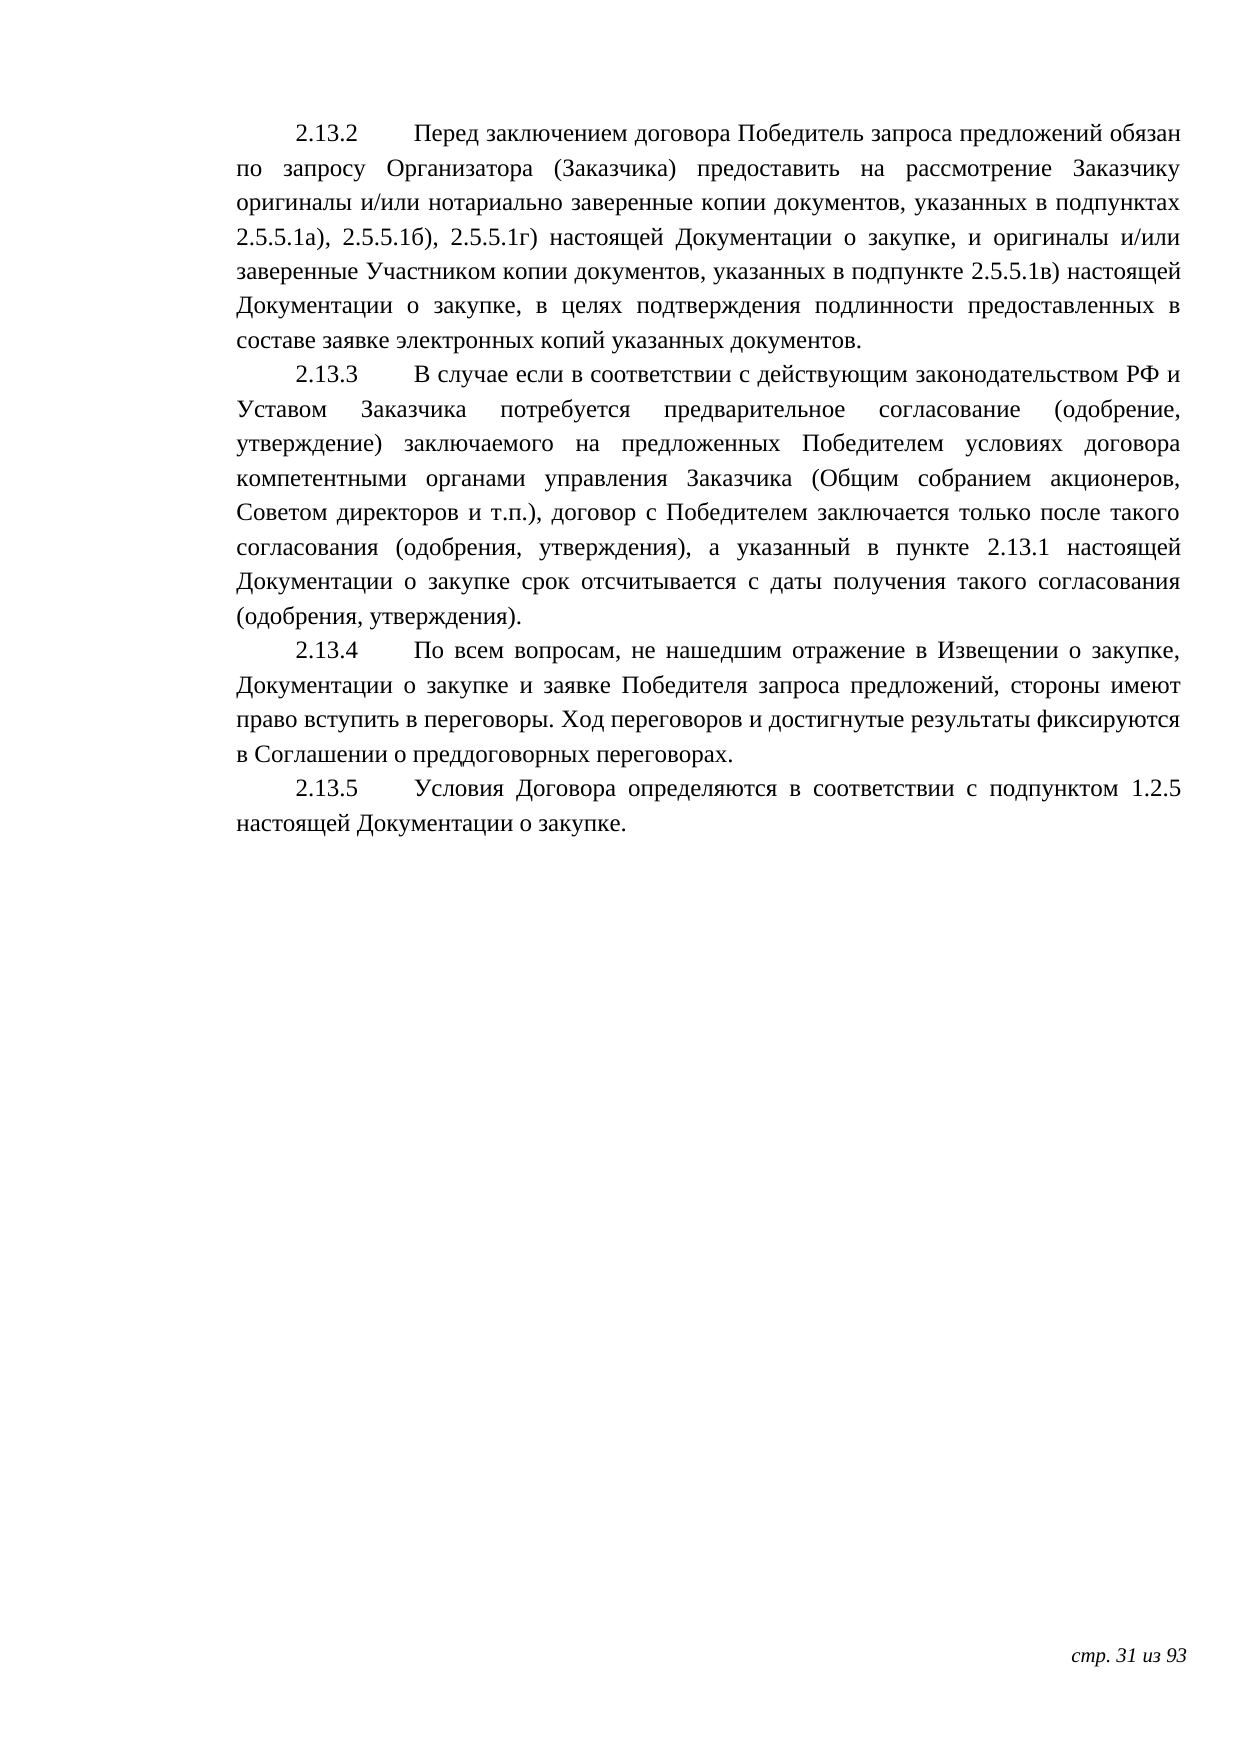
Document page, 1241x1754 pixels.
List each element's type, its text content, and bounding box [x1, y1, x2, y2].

text Условия Договора определяются в соответствии с подпунктом 1.2.5 настоящей Документации о закупке. [236, 773, 1181, 836]
text В случае если в соответствии с действующим законодательством РФ и Уставом Заказчика потребуется предварительное согласование (одобрение, утверждение) заключаемого на предложенных Победителем условиях договора компетентными органами управления Заказчика (Общим собранием акционеров, Советом директоров и т.п.), договор с Победителем заключается только после такого согласования (одобрения, утверждения), а указанный в пункте 2.13.1 настоящей Документации о закупке срок отсчитывается с даты получения такого согласования (одобрения, утверждения). [236, 359, 1181, 629]
text Перед заключением договора Победитель запроса предложений обязан по запросу Организатора (Заказчика) предоставить на рассмотрение Заказчику оригиналы и/или нотариально заверенные копии документов, указанных в подпунктах 2.5.5.1а), 2.5.5.1б), 2.5.5.1г) настоящей Документации о закупке, и оригиналы и/или заверенные Участником копии документов, указанных в подпункте 2.5.5.1в) настоящей Документации о закупке, в целях подтверждения подлинности предоставленных в составе заявке электронных копий указанных документов. [236, 118, 1181, 354]
text По всем вопросам, не нашедшим отражение в Извещении о закупке, Документации о закупке и заявке Победителя запроса предложений, стороны имеют право вступить в переговоры. Ход переговоров и достигнутые результаты фиксируются в Соглашении о преддоговорных переговорах. [236, 635, 1181, 767]
